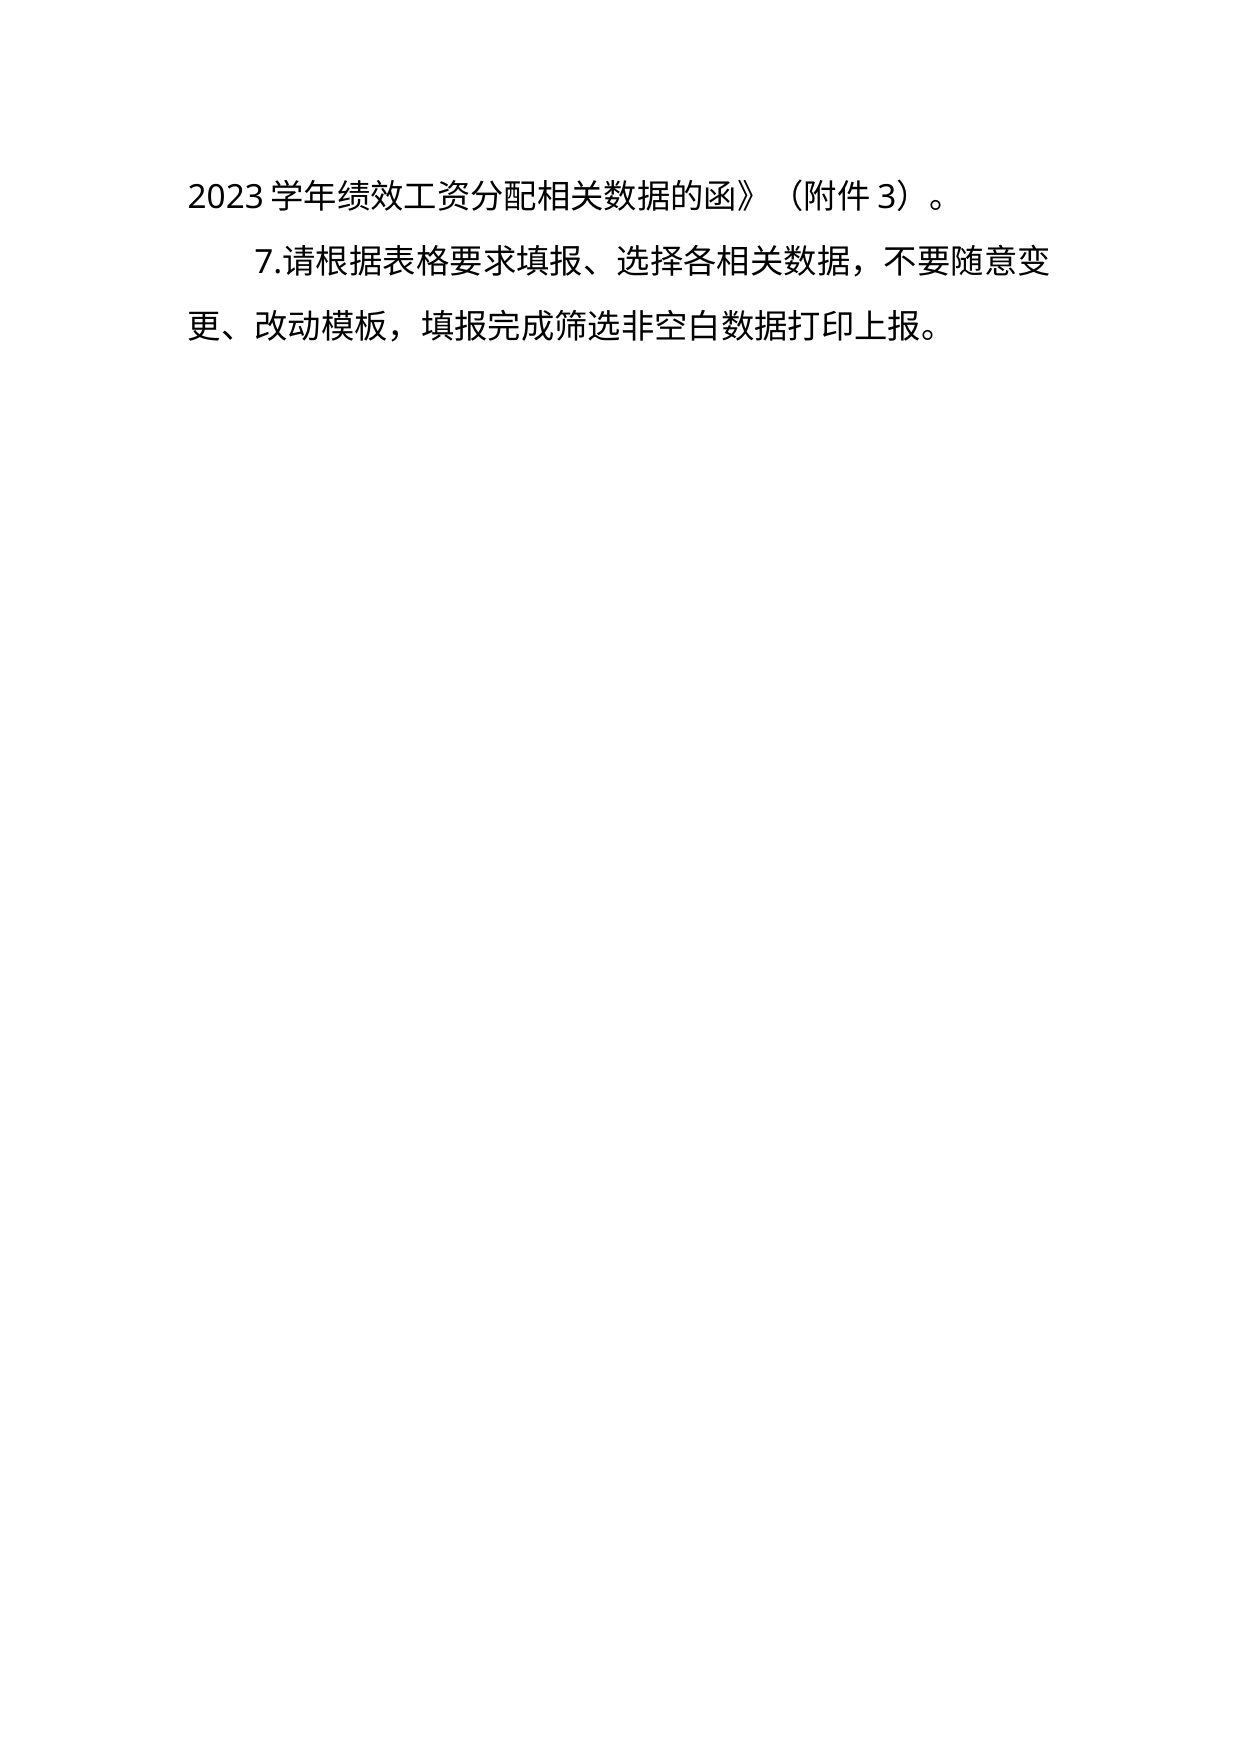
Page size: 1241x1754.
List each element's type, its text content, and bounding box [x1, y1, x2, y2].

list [187, 162, 1053, 227]
list 请根据表格要求填报、选择各相关数据，不要随意变更、改动模板，填报完成筛选非空白数据打印上报。 [187, 227, 1053, 357]
